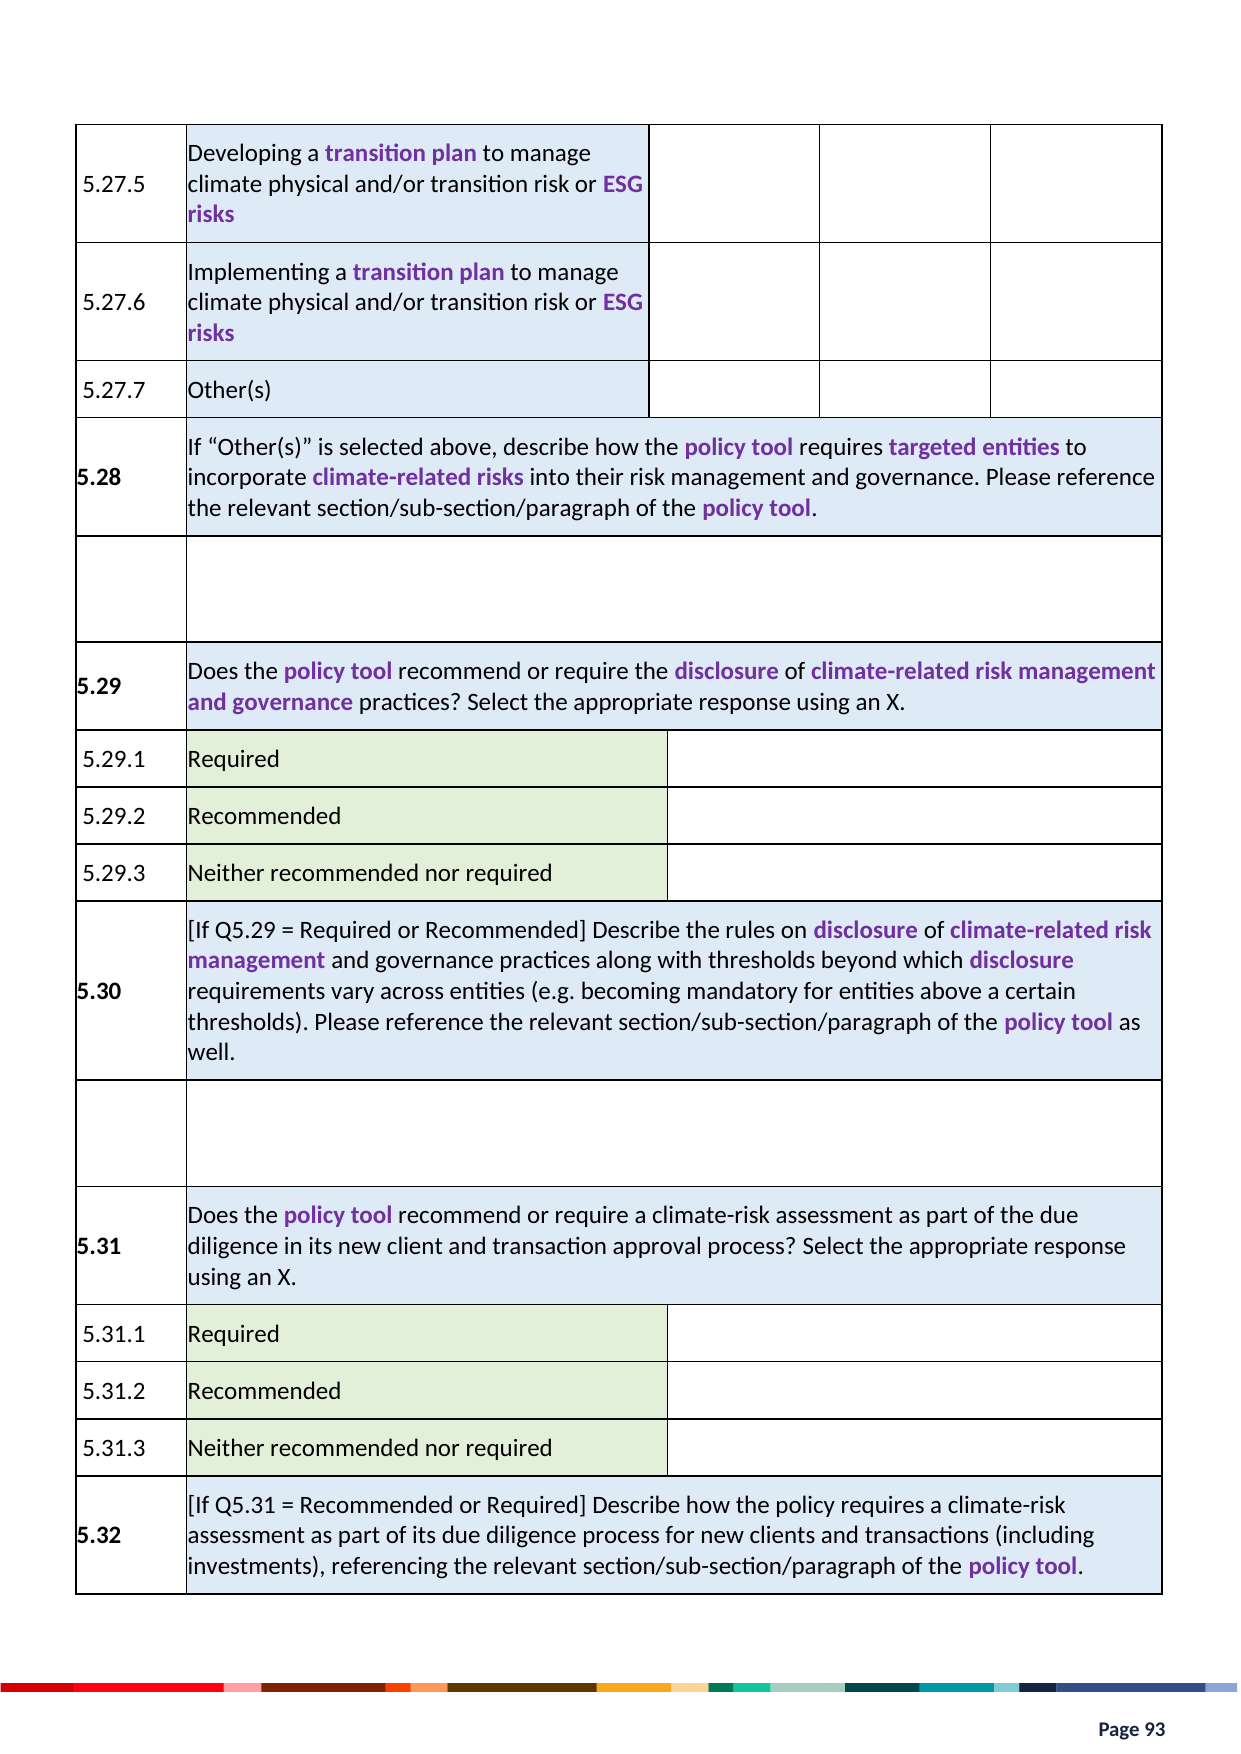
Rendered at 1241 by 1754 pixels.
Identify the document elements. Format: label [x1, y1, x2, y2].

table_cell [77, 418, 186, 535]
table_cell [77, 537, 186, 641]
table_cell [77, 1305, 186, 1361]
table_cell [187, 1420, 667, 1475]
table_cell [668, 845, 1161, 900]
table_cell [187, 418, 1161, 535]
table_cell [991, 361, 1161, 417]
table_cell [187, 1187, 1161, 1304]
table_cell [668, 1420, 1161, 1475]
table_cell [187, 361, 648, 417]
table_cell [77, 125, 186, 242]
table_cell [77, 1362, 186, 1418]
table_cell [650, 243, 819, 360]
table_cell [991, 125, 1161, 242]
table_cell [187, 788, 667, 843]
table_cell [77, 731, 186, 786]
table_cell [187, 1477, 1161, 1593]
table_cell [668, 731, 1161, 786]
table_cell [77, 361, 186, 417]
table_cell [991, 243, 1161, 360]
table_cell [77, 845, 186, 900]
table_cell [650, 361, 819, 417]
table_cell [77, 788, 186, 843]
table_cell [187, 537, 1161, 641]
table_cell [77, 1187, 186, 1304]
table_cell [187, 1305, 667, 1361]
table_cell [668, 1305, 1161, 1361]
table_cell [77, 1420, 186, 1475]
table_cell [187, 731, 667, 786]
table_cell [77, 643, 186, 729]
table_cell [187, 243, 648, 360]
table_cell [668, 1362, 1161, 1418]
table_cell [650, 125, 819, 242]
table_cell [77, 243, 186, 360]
picture [0, 1683, 1236, 1692]
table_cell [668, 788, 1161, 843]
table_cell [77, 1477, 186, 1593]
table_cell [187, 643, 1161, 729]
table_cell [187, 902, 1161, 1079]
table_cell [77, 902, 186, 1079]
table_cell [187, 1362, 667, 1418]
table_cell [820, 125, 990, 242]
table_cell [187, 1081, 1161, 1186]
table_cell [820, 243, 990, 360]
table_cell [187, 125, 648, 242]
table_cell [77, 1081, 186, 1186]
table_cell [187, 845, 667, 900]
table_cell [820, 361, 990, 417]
